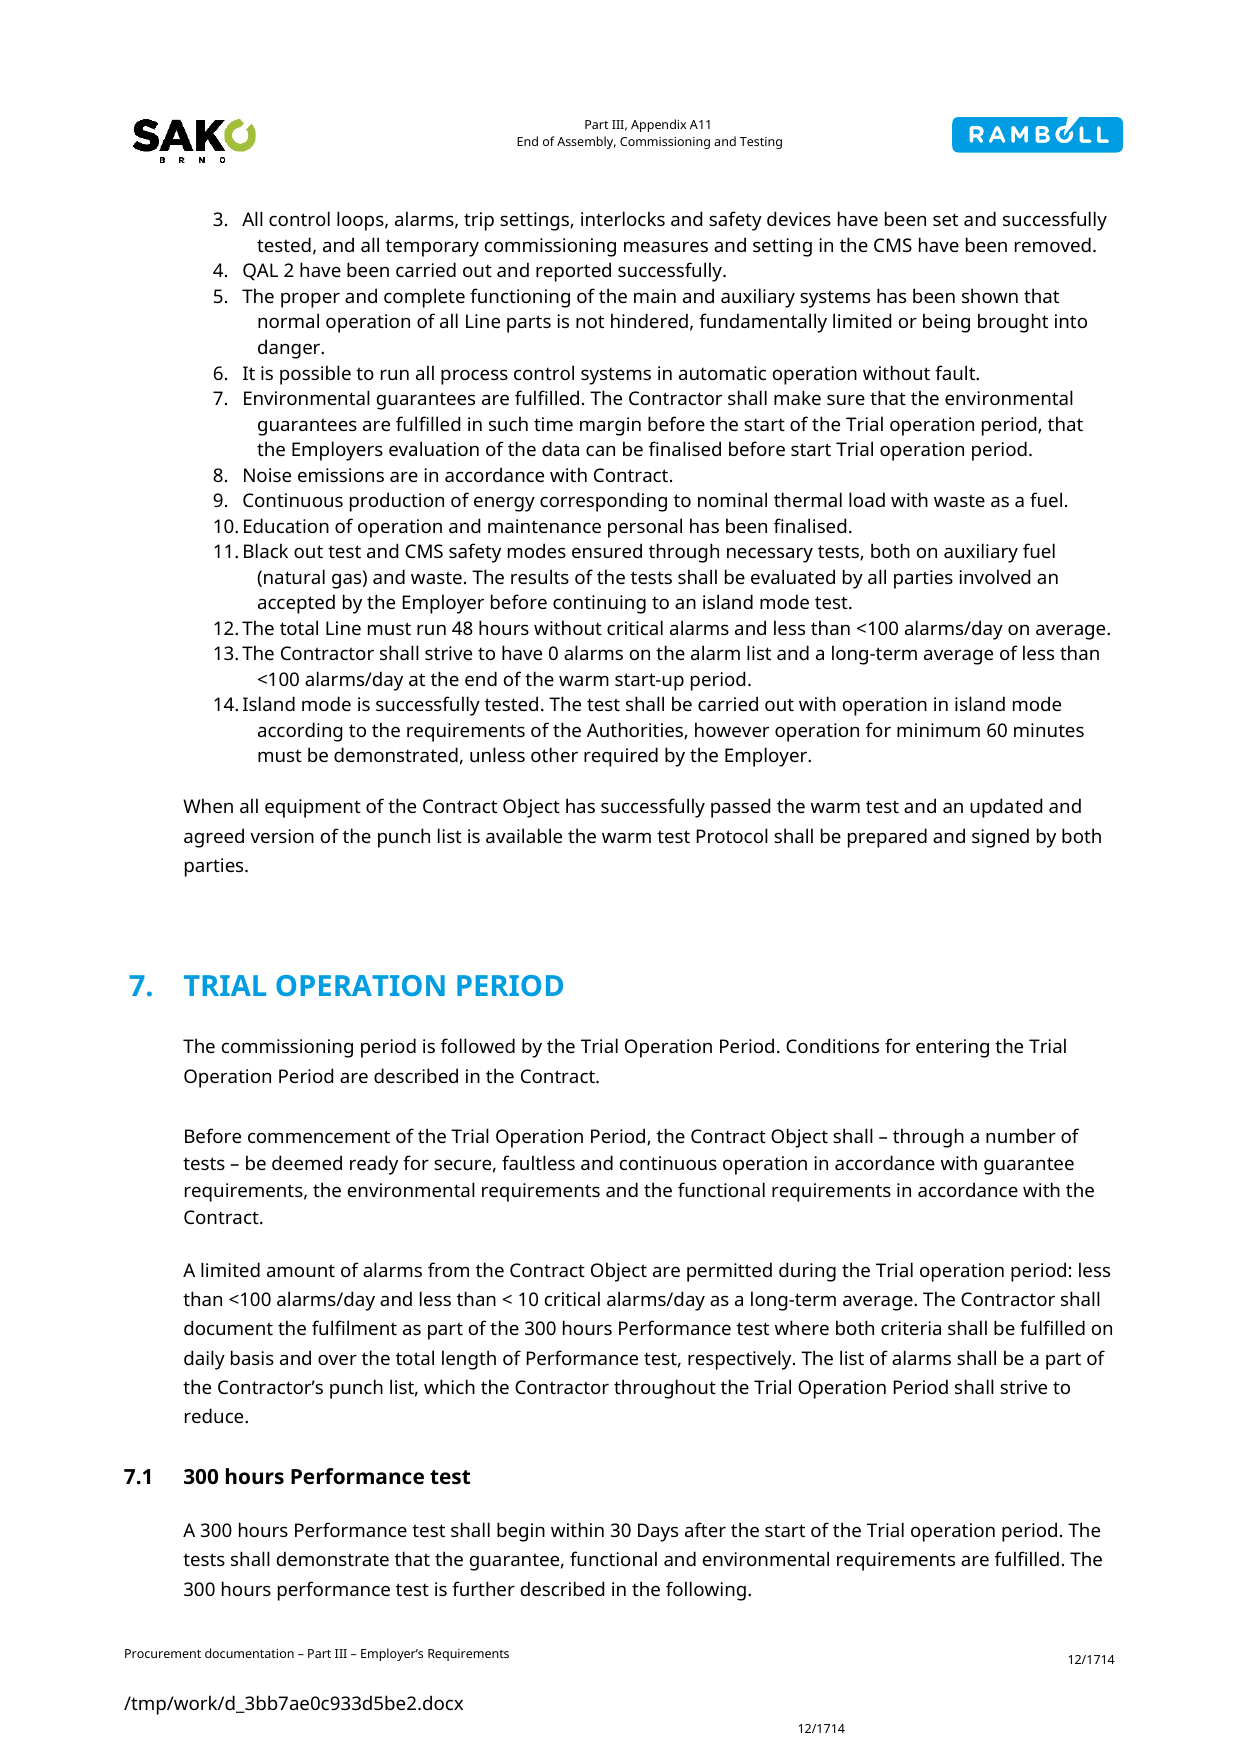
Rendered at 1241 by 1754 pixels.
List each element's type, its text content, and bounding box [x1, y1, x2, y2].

list Island mode is successfully tested. The test shall be carried out with operation in island mode according to the requirements of the Authorities, however operation for minimum 60 minutes must be demonstrated, unless other required by the Employer. [213, 692, 1116, 768]
list All control loops, alarms, trip settings, interlocks and safety devices have been set and successfully tested, and all temporary commissioning measures and setting in the CMS have been removed. [213, 207, 1116, 258]
text A 300 hours Performance test shall begin within 30 Days after the start of the Trial operation period. The tests shall demonstrate that the guarantee, functional and environmental requirements are fulfilled. The 300 hours performance test is further described in the following. [183, 1517, 1116, 1602]
text A limited amount of alarms from the Contract Object are permitted during the Trial operation period: less than <100 alarms/day and less than < 10 critical alarms/day as a long-term average. The Contractor shall document the fulfilment as part of the 300 hours Performance test where both criteria shall be fulfilled on daily basis and over the total length of Performance test, respectively. The list of alarms shall be a part of the Contractor’s punch list, which the Contractor throughout the Trial Operation Period shall strive to reduce. [183, 1257, 1116, 1429]
list Black out test and CMS safety modes ensured through necessary tests, both on auxiliary fuel (natural gas) and waste. The results of the tests shall be evaluated by all parties involved an accepted by the Employer before continuing to an island mode test. [213, 538, 1116, 615]
text Before commencement of the Trial Operation Period, the Contract Object shall – through a number of tests – be deemed ready for secure, faultless and continuous operation in accordance with guarantee requirements, the environmental requirements and the functional requirements in accordance with the Contract. [183, 1122, 1116, 1230]
text When all equipment of the Contract Object has successfully passed the warm test and an updated and agreed version of the punch list is available the warm test Protocol shall be prepared and signed by both parties. [183, 794, 1116, 878]
list Noise emissions are in accordance with Contract. [213, 462, 1116, 487]
picture [132, 119, 256, 163]
list Environmental guarantees are fulfilled. The Contractor shall make sure that the environmental guarantees are fulfilled in such time margin before the start of the Trial operation period, that the Employers evaluation of the data can be finalised before start Trial operation period. [213, 385, 1116, 462]
list The proper and complete functioning of the main and auxiliary systems has been shown that normal operation of all Line parts is not hindered, fundamentally limited or being brought into danger. [213, 283, 1116, 360]
list The Contractor shall strive to have 0 alarms on the alarm list and a long-term average of less than <100 alarms/day at the end of the warm start-up period. [213, 641, 1116, 692]
list It is possible to run all process control systems in automatic operation without fault. [213, 360, 1116, 385]
subtitle 300 hours Performance test [153, 1462, 1116, 1490]
text The commissioning period is followed by the Trial Operation Period. Conditions for entering the Trial Operation Period are described in the Contract. [183, 1034, 1116, 1089]
list Education of operation and maintenance personal has been finalised. [213, 513, 1116, 538]
list QAL 2 have been carried out and reported successfully. [213, 258, 1116, 283]
list Continuous production of energy corresponding to nominal thermal load with waste as a fuel. [213, 487, 1116, 513]
subtitle Trial operation period [153, 965, 1116, 1005]
list The total Line must run 48 hours without critical alarms and less than <100 alarms/day on average. [213, 615, 1116, 641]
